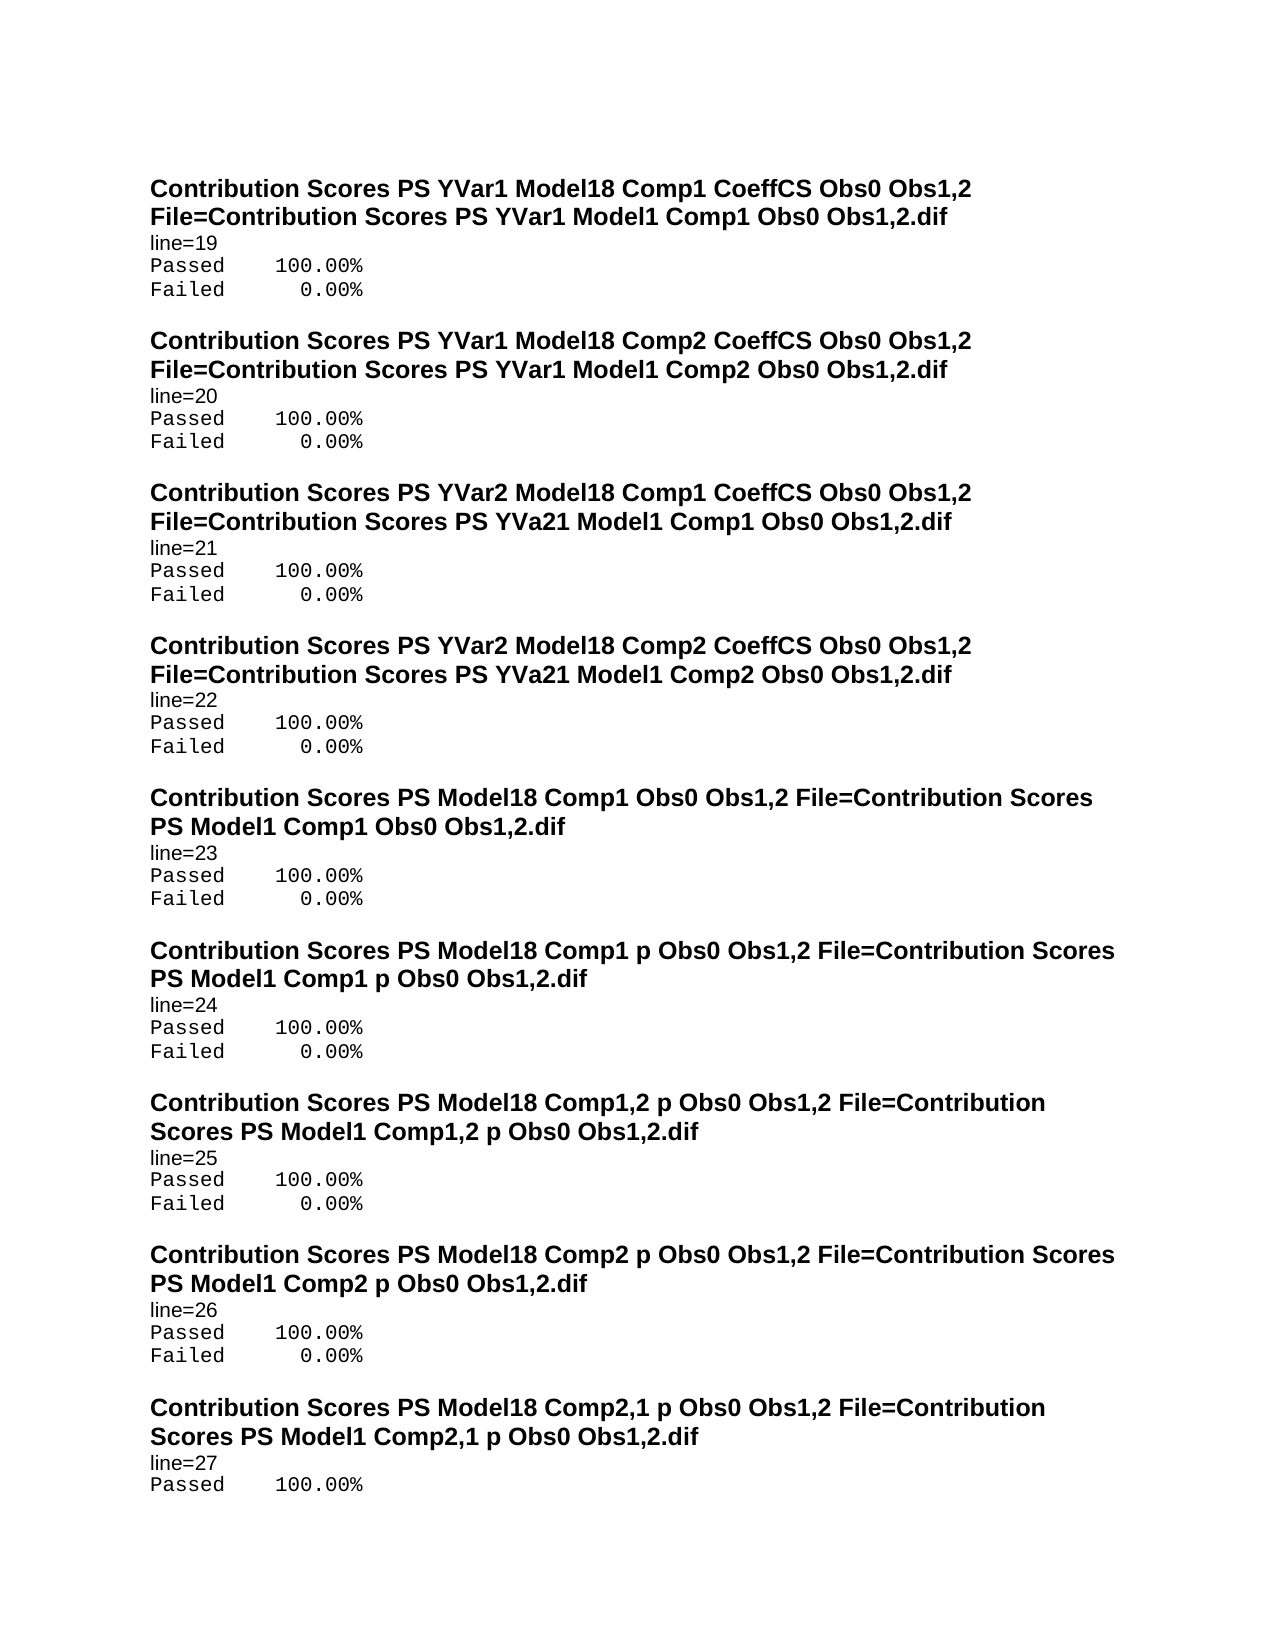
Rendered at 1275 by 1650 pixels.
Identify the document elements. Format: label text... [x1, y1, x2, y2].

text Contribution Scores PS YVar2 Model18 Comp2 CoeffCS Obs0 Obs1,2 File=Contribution Scores PS YVa21 Model1 Comp2 Obs0 Obs1,2.dif [150, 631, 1125, 688]
text Failed 0.00% [150, 1193, 1125, 1217]
text Failed 0.00% [150, 736, 1125, 759]
text Passed 100.00% [150, 1169, 1125, 1193]
text Failed 0.00% [150, 1346, 1125, 1369]
text Contribution Scores PS YVar1 Model18 Comp2 CoeffCS Obs0 Obs1,2 File=Contribution Scores PS YVar1 Model1 Comp2 Obs0 Obs1,2.dif [150, 326, 1125, 383]
text Contribution Scores PS YVar1 Model18 Comp1 CoeffCS Obs0 Obs1,2 File=Contribution Scores PS YVar1 Model1 Comp1 Obs0 Obs1,2.dif [150, 174, 1125, 231]
text Passed 100.00% [150, 712, 1125, 736]
text Failed 0.00% [150, 431, 1125, 455]
text Contribution Scores PS Model18 Comp1 Obs0 Obs1,2 File=Contribution Scores PS Model1 Comp1 Obs0 Obs1,2.dif [150, 783, 1125, 841]
text line=26 [150, 1298, 1125, 1322]
text line=22 [150, 688, 1125, 712]
text Contribution Scores PS Model18 Comp1 p Obs0 Obs1,2 File=Contribution Scores PS Model1 Comp1 p Obs0 Obs1,2.dif [150, 936, 1125, 993]
text Failed 0.00% [150, 888, 1125, 912]
text Failed 0.00% [150, 1041, 1125, 1064]
text line=27 [150, 1450, 1125, 1474]
text Passed 100.00% [150, 1322, 1125, 1346]
text line=21 [150, 536, 1125, 560]
text Passed 100.00% [150, 865, 1125, 888]
text Passed 100.00% [150, 560, 1125, 583]
text line=20 [150, 383, 1125, 407]
text Failed 0.00% [150, 279, 1125, 302]
text Contribution Scores PS Model18 Comp2 p Obs0 Obs1,2 File=Contribution Scores PS Model1 Comp2 p Obs0 Obs1,2.dif [150, 1240, 1125, 1298]
text line=23 [150, 841, 1125, 865]
text line=24 [150, 993, 1125, 1017]
text Passed 100.00% [150, 1474, 1125, 1498]
text Passed 100.00% [150, 255, 1125, 279]
text Passed 100.00% [150, 1017, 1125, 1041]
text Failed 0.00% [150, 583, 1125, 607]
text Passed 100.00% [150, 407, 1125, 431]
text Contribution Scores PS Model18 Comp2,1 p Obs0 Obs1,2 File=Contribution Scores PS Model1 Comp2,1 p Obs0 Obs1,2.dif [150, 1393, 1125, 1450]
text Contribution Scores PS YVar2 Model18 Comp1 CoeffCS Obs0 Obs1,2 File=Contribution Scores PS YVa21 Model1 Comp1 Obs0 Obs1,2.dif [150, 478, 1125, 536]
text line=19 [150, 231, 1125, 255]
text Contribution Scores PS Model18 Comp1,2 p Obs0 Obs1,2 File=Contribution Scores PS Model1 Comp1,2 p Obs0 Obs1,2.dif [150, 1088, 1125, 1146]
text line=25 [150, 1146, 1125, 1169]
